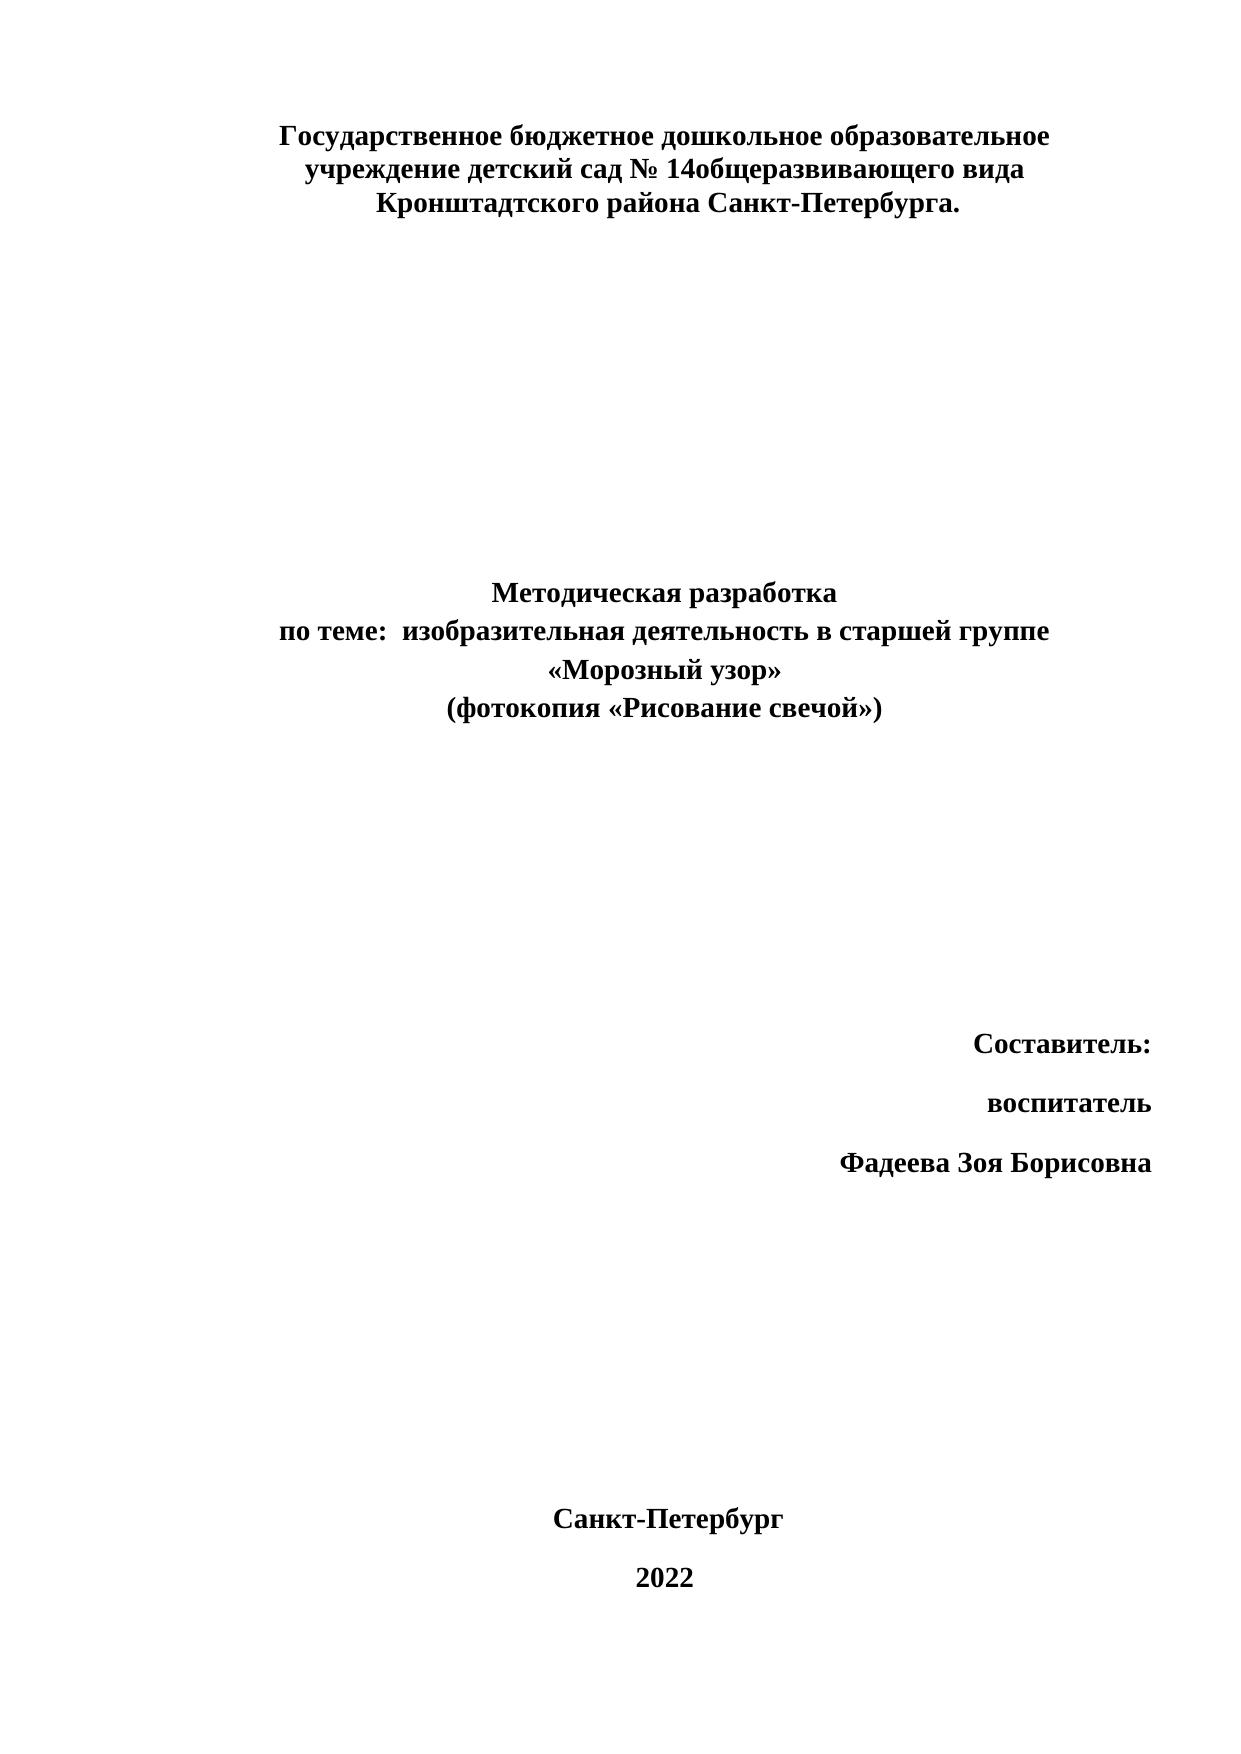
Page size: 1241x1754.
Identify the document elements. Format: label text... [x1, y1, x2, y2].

text Санкт-Петербург [177, 1501, 1152, 1534]
text учреждение детский сад № 14общеразвивающего вида [177, 152, 1152, 185]
text воспитатель [177, 1085, 1152, 1119]
text 2022 [177, 1560, 1152, 1594]
text Кронштадтского района Санкт-Петербурга. [177, 185, 1152, 219]
text Методическая разработка [177, 575, 1152, 608]
text по теме: изобразительная деятельность в старшей группе [177, 613, 1152, 647]
text Государственное бюджетное дошкольное образовательное [177, 118, 1152, 152]
text Составитель: [177, 1026, 1152, 1059]
text «Морозный узор» [177, 652, 1152, 686]
text Фадеева Зоя Борисовна [177, 1145, 1152, 1178]
text (фотокопия «Рисование свечой») [177, 691, 1152, 724]
